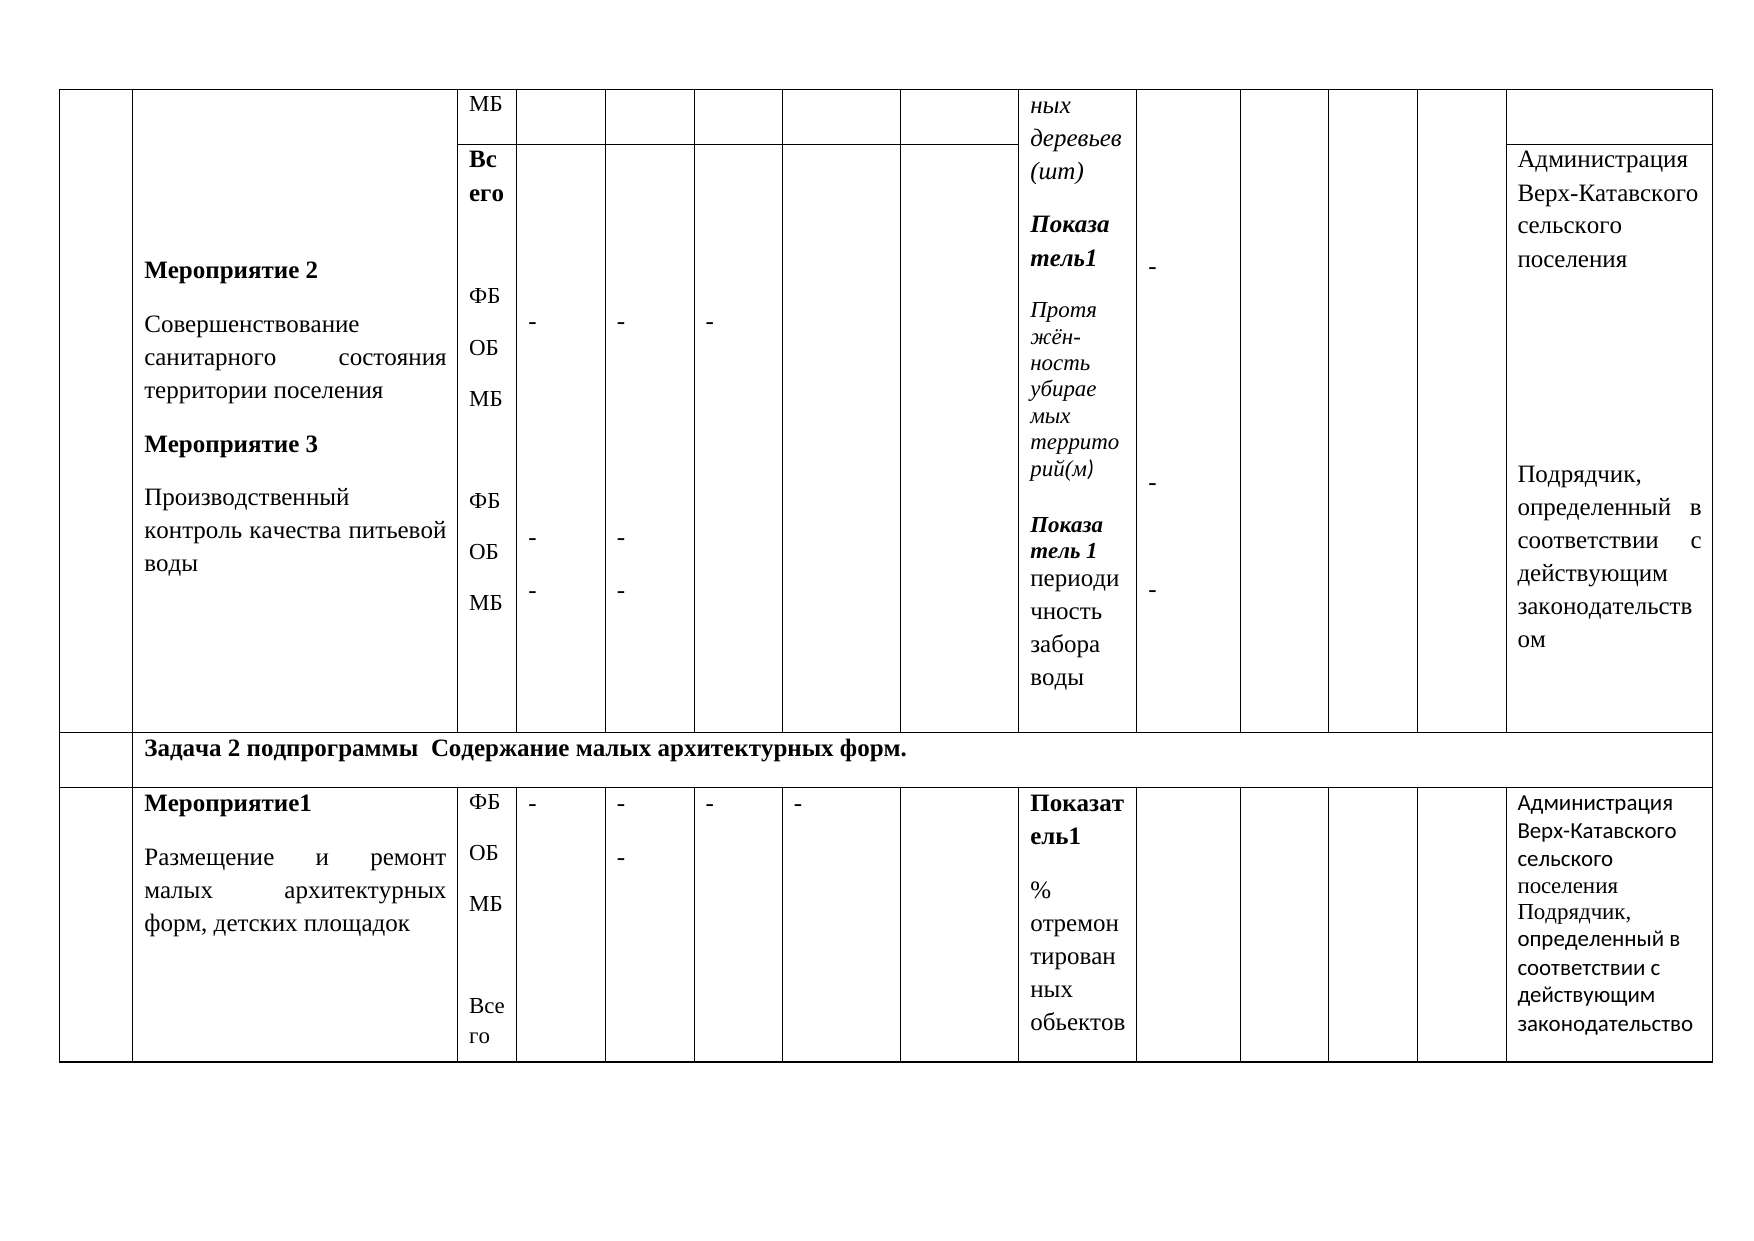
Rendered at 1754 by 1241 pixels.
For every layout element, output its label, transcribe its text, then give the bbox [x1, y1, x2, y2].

table_cell [901, 788, 1018, 1061]
table_cell - [695, 788, 782, 1061]
table_cell [901, 145, 1018, 732]
table_cell Администрация Верх-Катавского сельского поселения Подрядчик, определенный в соответствии с действующим законодательством [1507, 145, 1712, 732]
table_cell [1329, 788, 1417, 1061]
table_cell ФБ ОБ МБ Всего [458, 788, 516, 1061]
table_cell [1019, 788, 1136, 1061]
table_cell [133, 788, 457, 1061]
table_cell - [517, 788, 605, 1061]
table_cell [1241, 788, 1328, 1061]
table_cell - - [606, 788, 694, 1061]
table_cell [60, 788, 132, 1061]
table_cell - [783, 788, 900, 1061]
table_cell [783, 145, 900, 732]
table_cell МБ [458, 90, 516, 143]
table_cell Всего ФБ ОБ МБ ФБ ОБ МБ [458, 145, 516, 732]
table_cell [695, 90, 782, 143]
table_cell [1137, 788, 1240, 1061]
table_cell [1507, 788, 1712, 1061]
table_cell [901, 90, 1018, 143]
table_cell Задача 2 подпрограммы Содержание малых архитектурных форм. [133, 733, 1712, 787]
table_cell [783, 90, 900, 143]
table_cell - - - [517, 145, 605, 732]
table_cell [1507, 90, 1712, 143]
table_cell [517, 90, 605, 143]
table_cell [1418, 788, 1506, 1061]
table_cell [60, 733, 132, 787]
table_cell [606, 90, 694, 143]
table_cell - - - [606, 145, 694, 732]
table_cell - [695, 145, 782, 732]
